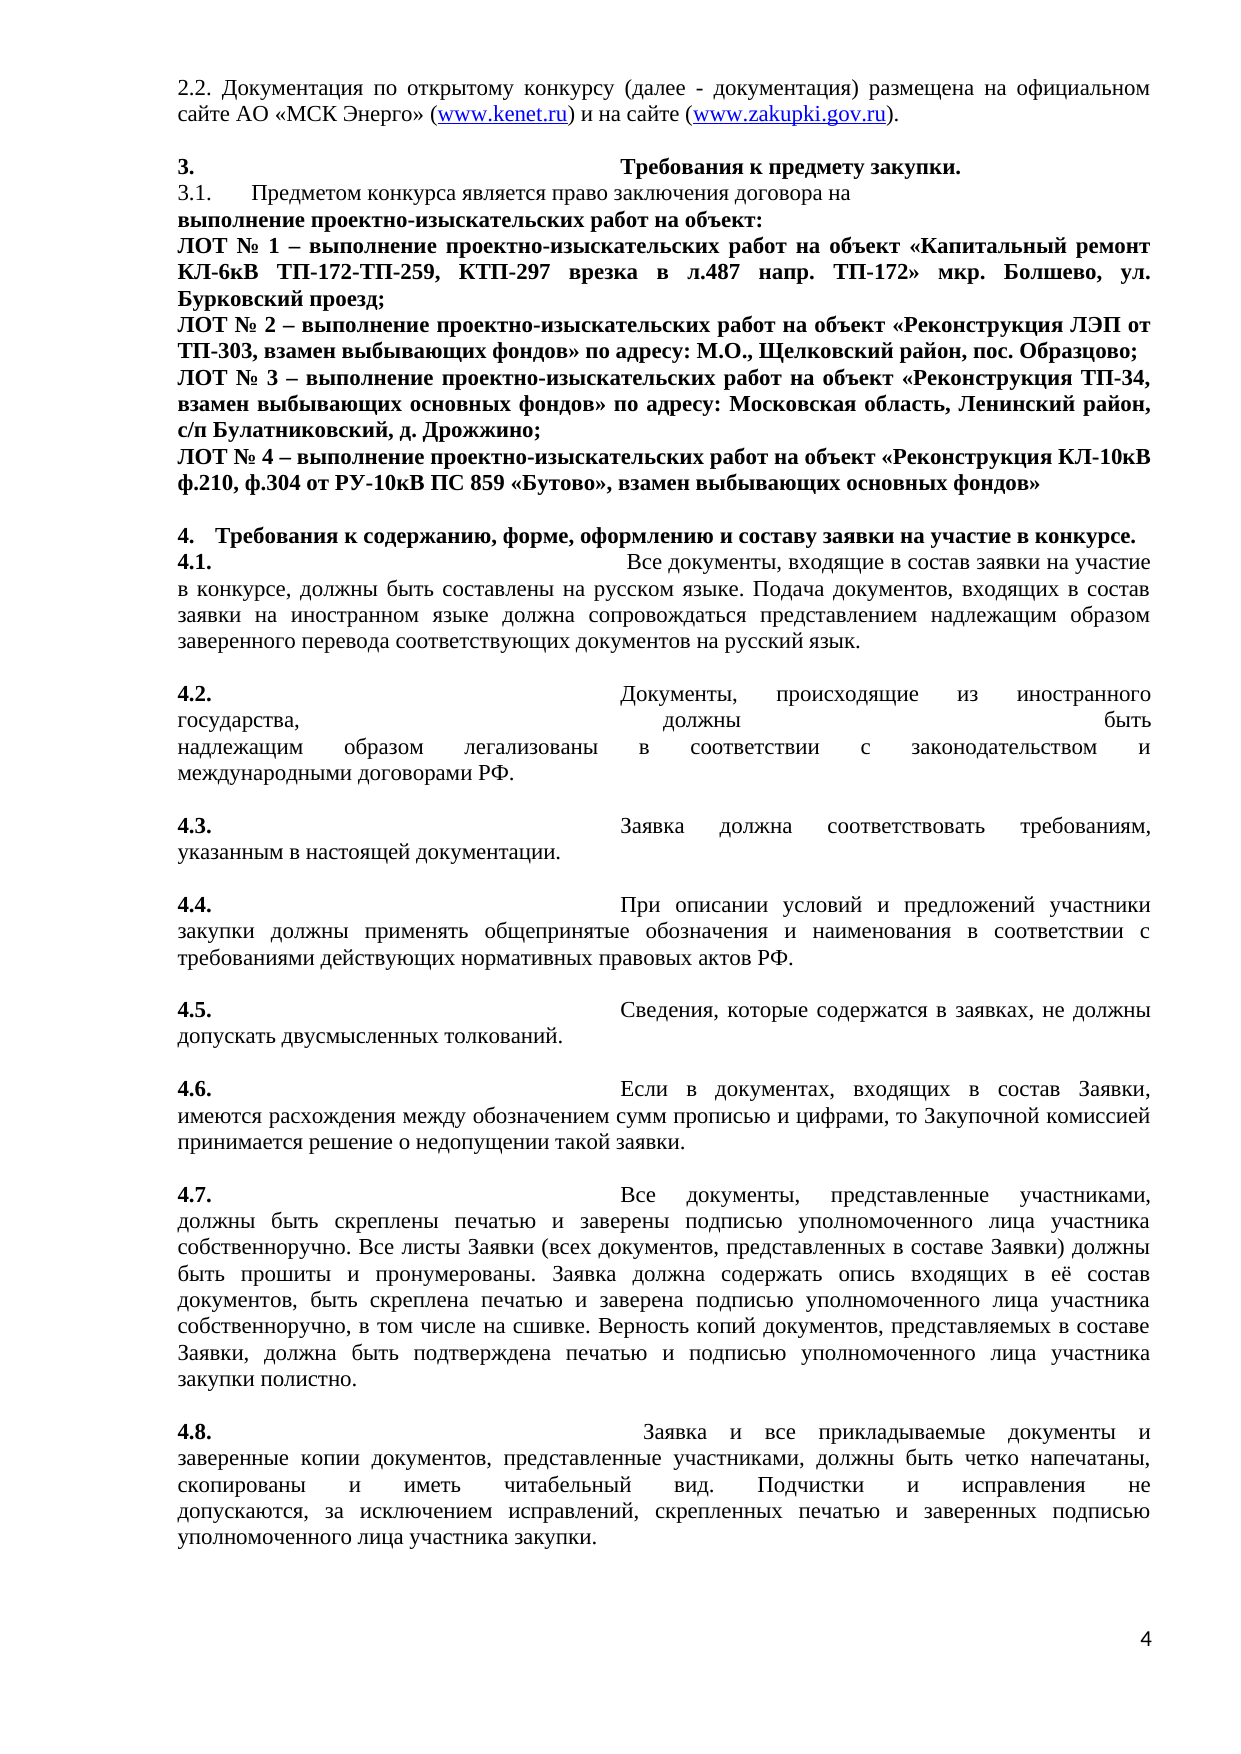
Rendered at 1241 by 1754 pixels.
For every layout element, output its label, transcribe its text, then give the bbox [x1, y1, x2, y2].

text 3.1. Предметом конкурса является право заключения договора на [177, 179, 1152, 206]
list Заявка должна соответствовать требованиям, указанным в настоящей документации. [177, 812, 1152, 864]
list 2.2. Документация по открытому конкурсу (далее - документация) размещена на официальном сайте АО «МСК Энерго» (www.kenet.ru) и на сайте (www.zakupki.gov.ru). [177, 74, 1152, 127]
list Требования к содержанию, форме, оформлению и составу заявки на участие в конкурсе. [177, 522, 1152, 548]
list Сведения, которые содержатся в заявках, не должны допускать двусмысленных толкований. [177, 996, 1152, 1049]
list Заявка и все прикладываемые документы и заверенные копии документов, представленные участниками, должны быть четко напечатаны, скопированы и иметь читабельный вид. Подчистки и исправления не допускаются, за исключением исправлений, скрепленных печатью и заверенных подписью уполномоченного лица участника закупки. [177, 1418, 1152, 1550]
list Все документы, входящие в состав заявки на участие в конкурсе, должны быть составлены на русском языке. Подача документов, входящих в состав заявки на иностранном языке должна сопровождаться представлением надлежащим образом заверенного перевода соответствующих документов на русский язык. [177, 548, 1152, 654]
list Требования к предмету закупки. [177, 153, 1152, 179]
list При описании условий и предложений участники закупки должны применять общепринятые обозначения и наименования в соответствии с требованиями действующих нормативных правовых актов РФ. [177, 891, 1152, 970]
text выполнение проектно-изыскательских работ на объект: [177, 206, 1152, 232]
list Если в документах, входящих в состав Заявки, имеются расхождения между обозначением сумм прописью и цифрами, то Закупочной комиссией принимается решение о недопущении такой заявки. [177, 1075, 1152, 1154]
list Все документы, представленные участниками, должны быть скреплены печатью и заверены подписью уполномоченного лица участника собственноручно. Все листы Заявки (всех документов, представленных в составе Заявки) должны быть прошиты и пронумерованы. Заявка должна содержать опись входящих в её состав документов, быть скреплена печатью и заверена подписью уполномоченного лица участника собственноручно, в том числе на сшивке. Верность копий документов, представляемых в составе Заявки, должна быть подтверждена печатью и подписью уполномоченного лица участника закупки полистно. [177, 1181, 1152, 1392]
list Документы, происходящие из иностранного государства, должны быть надлежащим образом легализованы в соответствии с законодательством и международными договорами РФ. [177, 680, 1152, 785]
